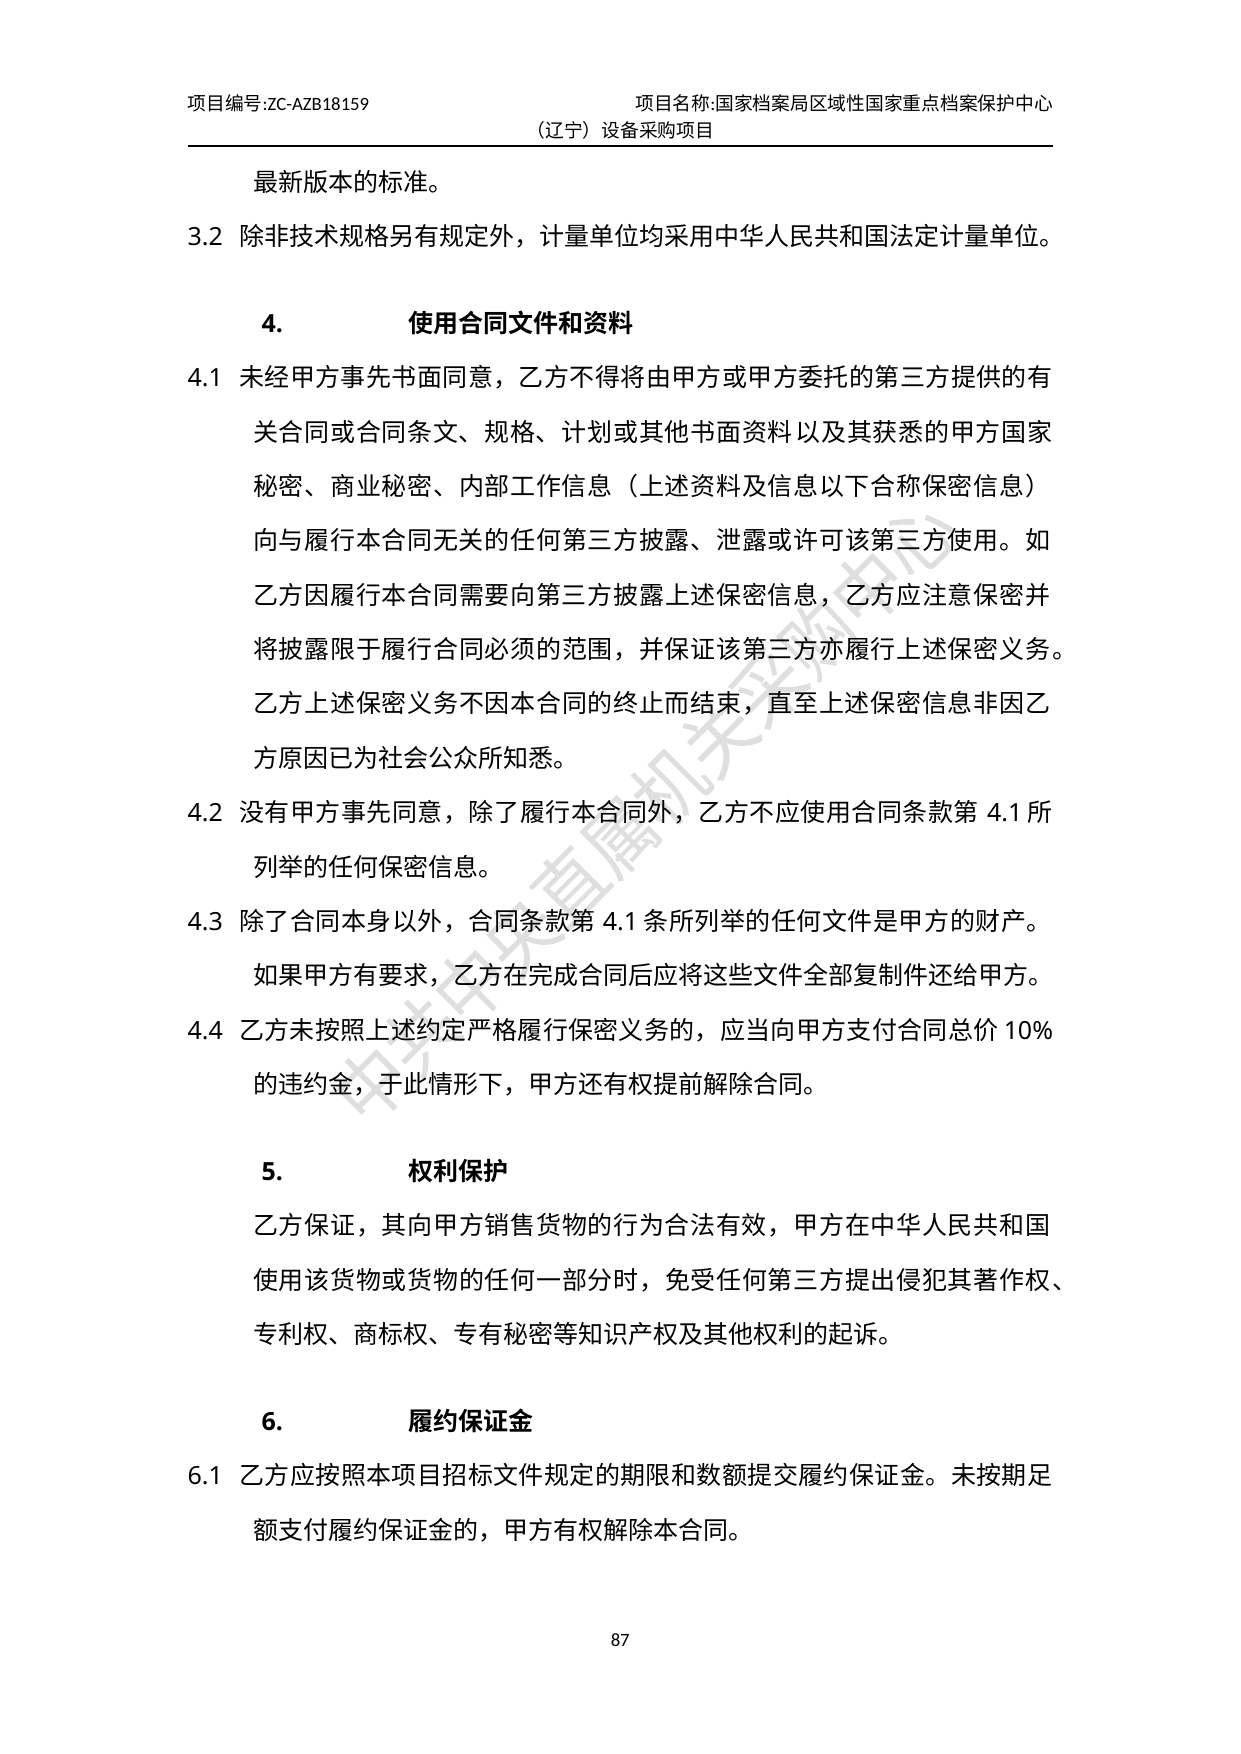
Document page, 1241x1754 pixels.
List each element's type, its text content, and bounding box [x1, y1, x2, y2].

text 乙方保证，其向甲方销售货物的行为合法有效，甲方在中华人民共和国使用该货物或货物的任何一部分时，免受任何第三方提出侵犯其著作权、专利权、商标权、专有秘密等知识产权及其他权利的起诉。 [253, 1206, 1053, 1351]
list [187, 162, 1053, 198]
list 除了合同本身以外，合同条款第4.1条所列举的任何文件是甲方的财产。如果甲方有要求，乙方在完成合同后应将这些文件全部复制件还给甲方。 [187, 901, 1053, 992]
list 除非技术规格另有规定外，计量单位均采用中华人民共和国法定计量单位。 [187, 216, 1053, 253]
list 未经甲方事先书面同意，乙方不得将由甲方或甲方委托的第三方提供的有关合同或合同条文、规格、计划或其他书面资料以及其获悉的甲方国家秘密、商业秘密、内部工作信息（上述资料及信息以下合称保密信息）向与履行本合同无关的任何第三方披露、泄露或许可该第三方使用。如乙方因履行本合同需要向第三方披露上述保密信息，乙方应注意保密并将披露限于履行合同必须的范围，并保证该第三方亦履行上述保密义务。乙方上述保密义务不因本合同的终止而结束，直至上述保密信息非因乙方原因已为社会公众所知悉。 [187, 358, 1053, 774]
list 乙方未按照上述约定严格履行保密义务的，应当向甲方支付合同总价10%的违约金，于此情形下，甲方还有权提前解除合同。 [187, 1010, 1053, 1101]
list 权利保护 [261, 1151, 1053, 1188]
list 没有甲方事先同意，除了履行本合同外，乙方不应使用合同条款第4.1所列举的任何保密信息。 [187, 793, 1053, 883]
list 乙方应按照本项目招标文件规定的期限和数额提交履约保证金。未按期足额支付履约保证金的，甲方有权解除本合同。 [187, 1456, 1053, 1546]
list 履约保证金 [261, 1401, 1053, 1438]
list 使用合同文件和资料 [261, 303, 1053, 339]
